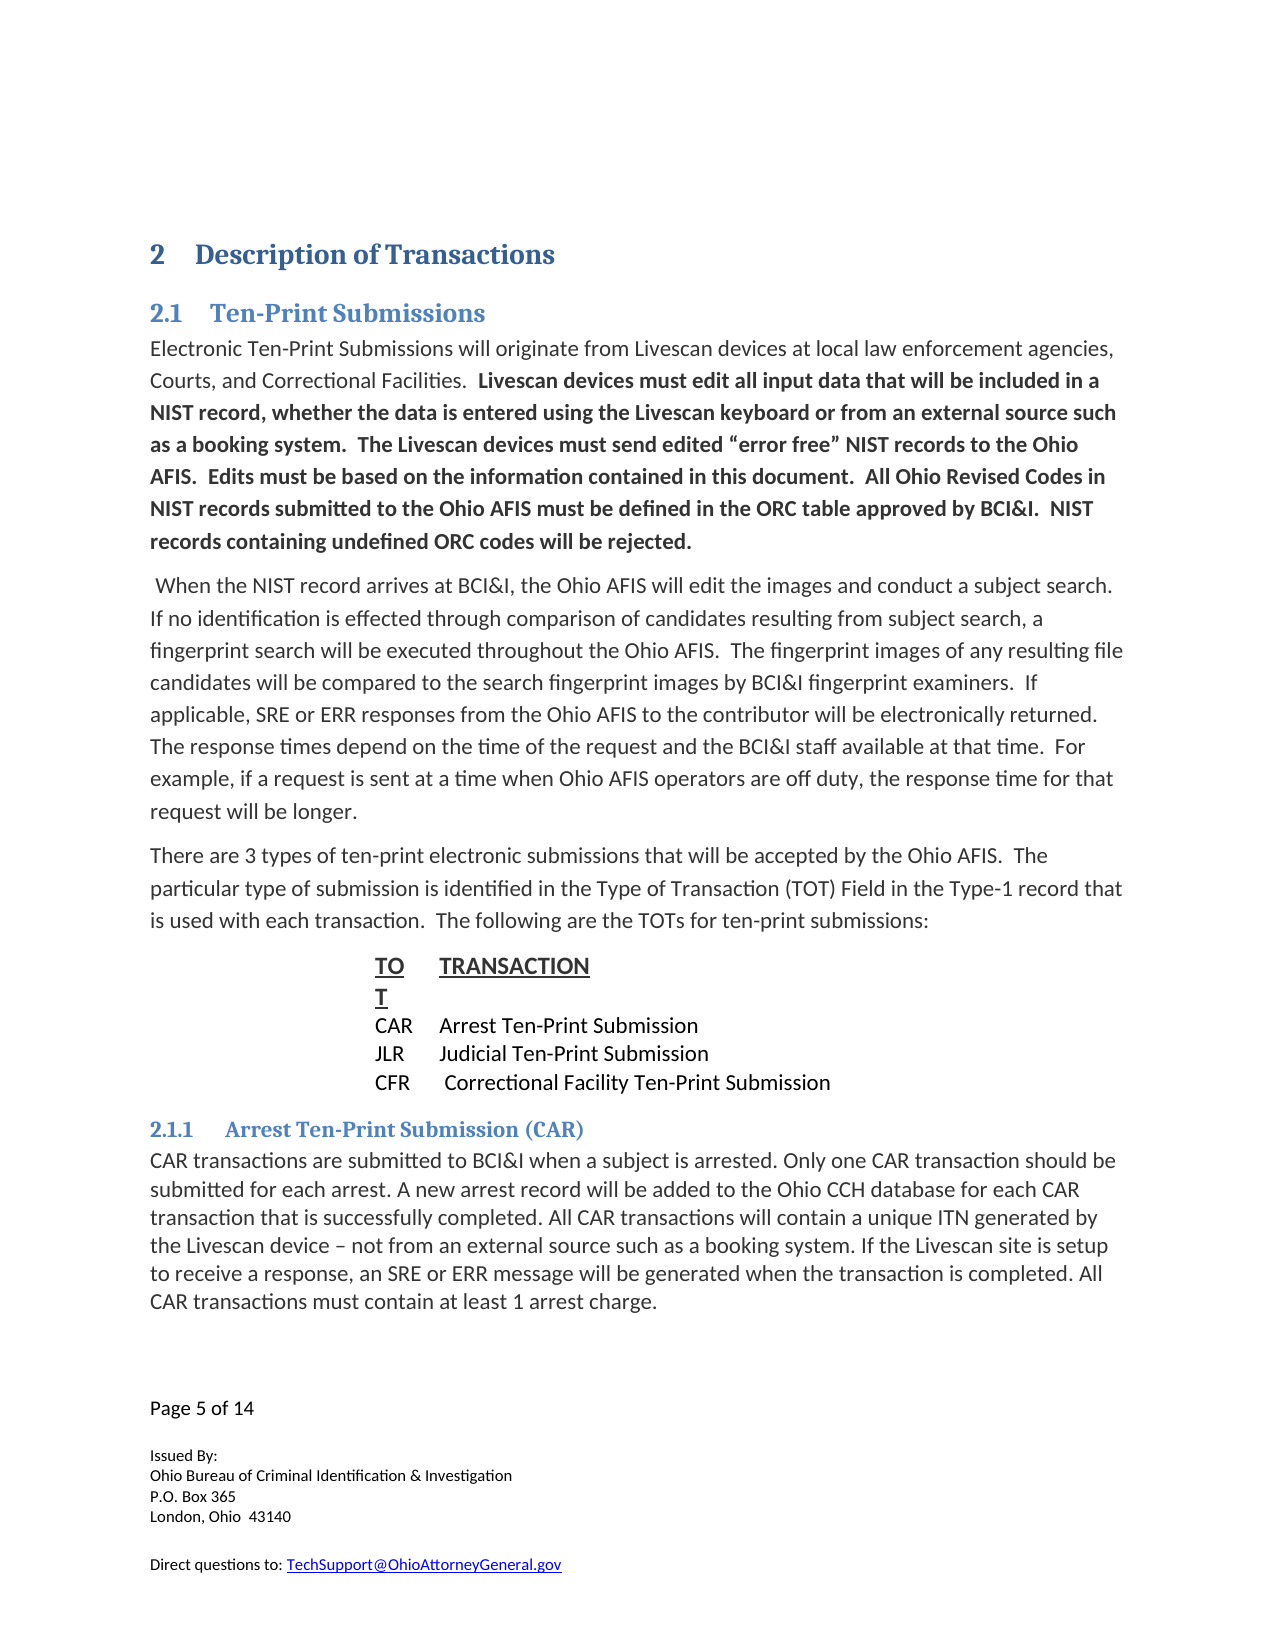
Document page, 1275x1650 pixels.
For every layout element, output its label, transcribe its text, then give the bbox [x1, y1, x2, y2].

table_cell Correctional Facility Ten-Print Submission [428, 1068, 843, 1096]
text When the NIST record arrives at BCI&I, the will edit the images and conduct a subject search. If no identification is effected through comparison of candidates resulting from subject search, a fingerprint search will be executed throughout the . The fingerprint images of any resulting file candidates will be compared to the search fingerprint images by BCI&I fingerprint examiners. If applicable, SRE or ERR responses from the to the contributor will be electronically returned. The response times depend on the time of the request and the BCI&I staff available at that time. For example, if a request is sent at a time when operators are off duty, the response time for that request will be longer. [150, 571, 1125, 825]
subtitle Description of Transactions [150, 238, 1125, 272]
table_cell JLR [364, 1040, 428, 1068]
table_cell Judicial Ten-Print Submission [428, 1040, 843, 1068]
text CAR transactions are submitted to BCI&I when a subject is arrested. Only one CAR transaction should be submitted for each arrest. A new arrest record will be added to the Ohio CCH database for each CAR transaction that is successfully completed. All CAR transactions will contain a unique ITN generated by the Livescan device – not from an external source such as a booking system. If the Livescan site is setup to receive a response, an SRE or ERR message will be generated when the transaction is completed. All CAR transactions must contain at least 1 arrest charge. [150, 1147, 1125, 1315]
table_header TOT [364, 951, 428, 1012]
text There are 3 types of ten-print electronic submissions that will be accepted by the . The particular type of submission is identified in the Type of Transaction (TOT) Field in the Type-1 record that is used with each transaction. The following are the TOTs for ten-print submissions: [150, 841, 1125, 934]
subtitle Ten-Print Submissions [150, 298, 1125, 329]
table_cell CFR [364, 1068, 428, 1096]
subtitle Arrest Ten-Print Submission (CAR) [150, 1116, 1125, 1143]
text Electronic Ten-Print Submissions will originate from Livescan devices at local law enforcement agencies, Courts, and Correctional Facilities. Livescan devices must edit all input data that will be included in a NIST record, whether the data is entered using the Livescan keyboard or from an external source such as a booking system. The Livescan devices must send edited “error free” NIST records to the . Edits must be based on the information contained in this document. All Revised Codes in NIST records submitted to the must be defined in the ORC table approved by BCI&I. NIST records containing undefined ORC codes will be rejected. [150, 334, 1125, 555]
table_cell CAR [364, 1012, 428, 1039]
table_cell Arrest Ten-Print Submission [428, 1012, 843, 1039]
table_header TRANSACTION [428, 951, 843, 1012]
